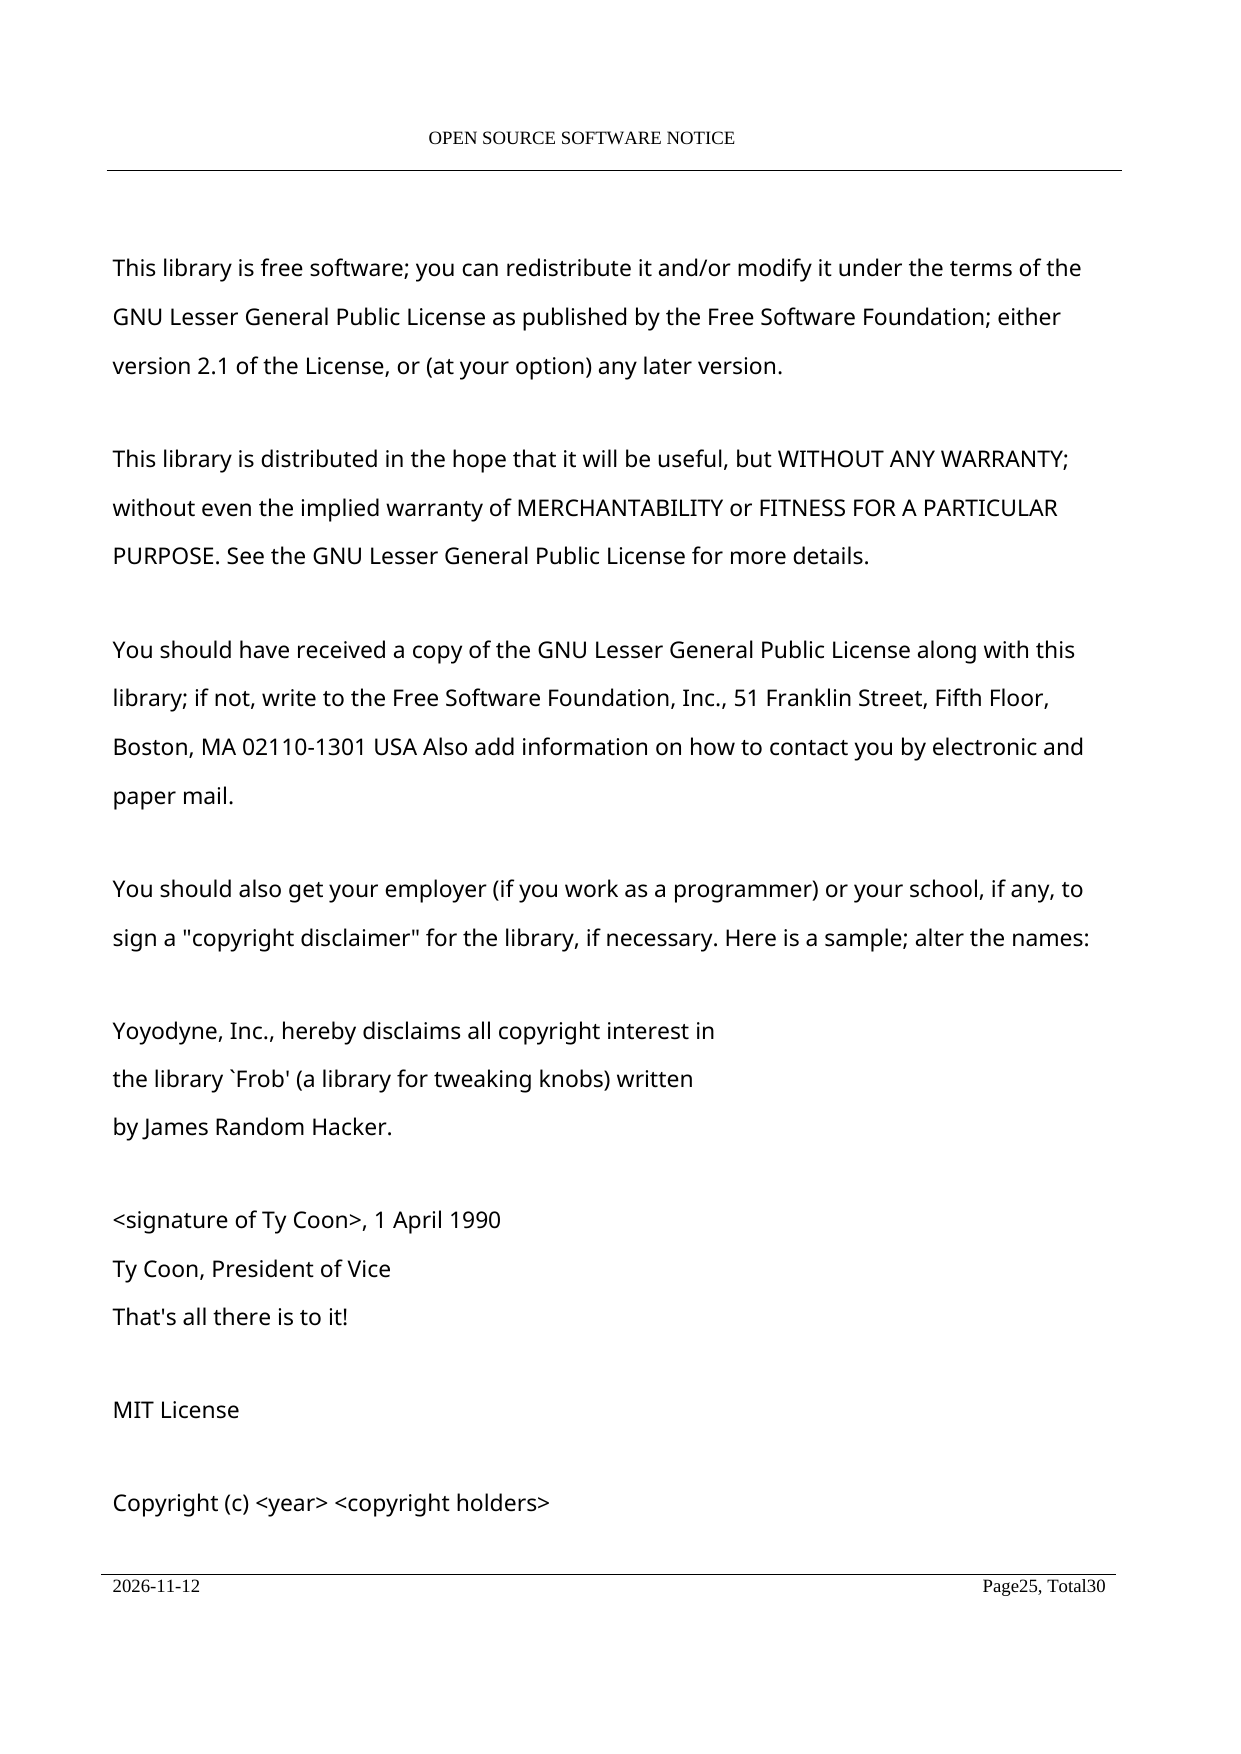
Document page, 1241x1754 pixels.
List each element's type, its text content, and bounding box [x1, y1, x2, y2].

text You should have received a copy of the GNU Lesser General Public License along with this library; if not, write to the Free Software Foundation, Inc., 51 Franklin Street, Fifth Floor, Boston, MA 02110-1301 USA Also add information on how to contact you by electronic and paper mail. [112, 633, 1128, 812]
text the library `Frob' (a library for tweaking knobs) written [112, 1062, 1128, 1095]
text MIT License [112, 1393, 1128, 1426]
text <signature of Ty Coon>, 1 April 1990 [112, 1204, 1128, 1236]
text Copyright (c) <year> <copyright holders> [112, 1487, 1128, 1519]
text Ty Coon, President of Vice [112, 1252, 1128, 1284]
text That's all there is to it! [112, 1300, 1128, 1333]
text by James Random Hacker. [112, 1111, 1128, 1143]
text Yoyodyne, Inc., hereby disclaims all copyright interest in [112, 1014, 1128, 1047]
text This library is free software; you can redistribute it and/or modify it under the terms of the GNU Lesser General Public License as published by the Free Software Foundation; either version 2.1 of the License, or (at your option) any later version. [112, 251, 1128, 381]
text You should also get your employer (if you work as a programmer) or your school, if any, to sign a "copyright disclaimer" for the library, if necessary. Here is a sample; alter the names: [112, 872, 1128, 954]
text This library is distributed in the hope that it will be useful, but WITHOUT ANY WARRANTY; without even the implied warranty of MERCHANTABILITY or FITNESS FOR A PARTICULAR PURPOSE. See the GNU Lesser General Public License for more details. [112, 442, 1128, 572]
